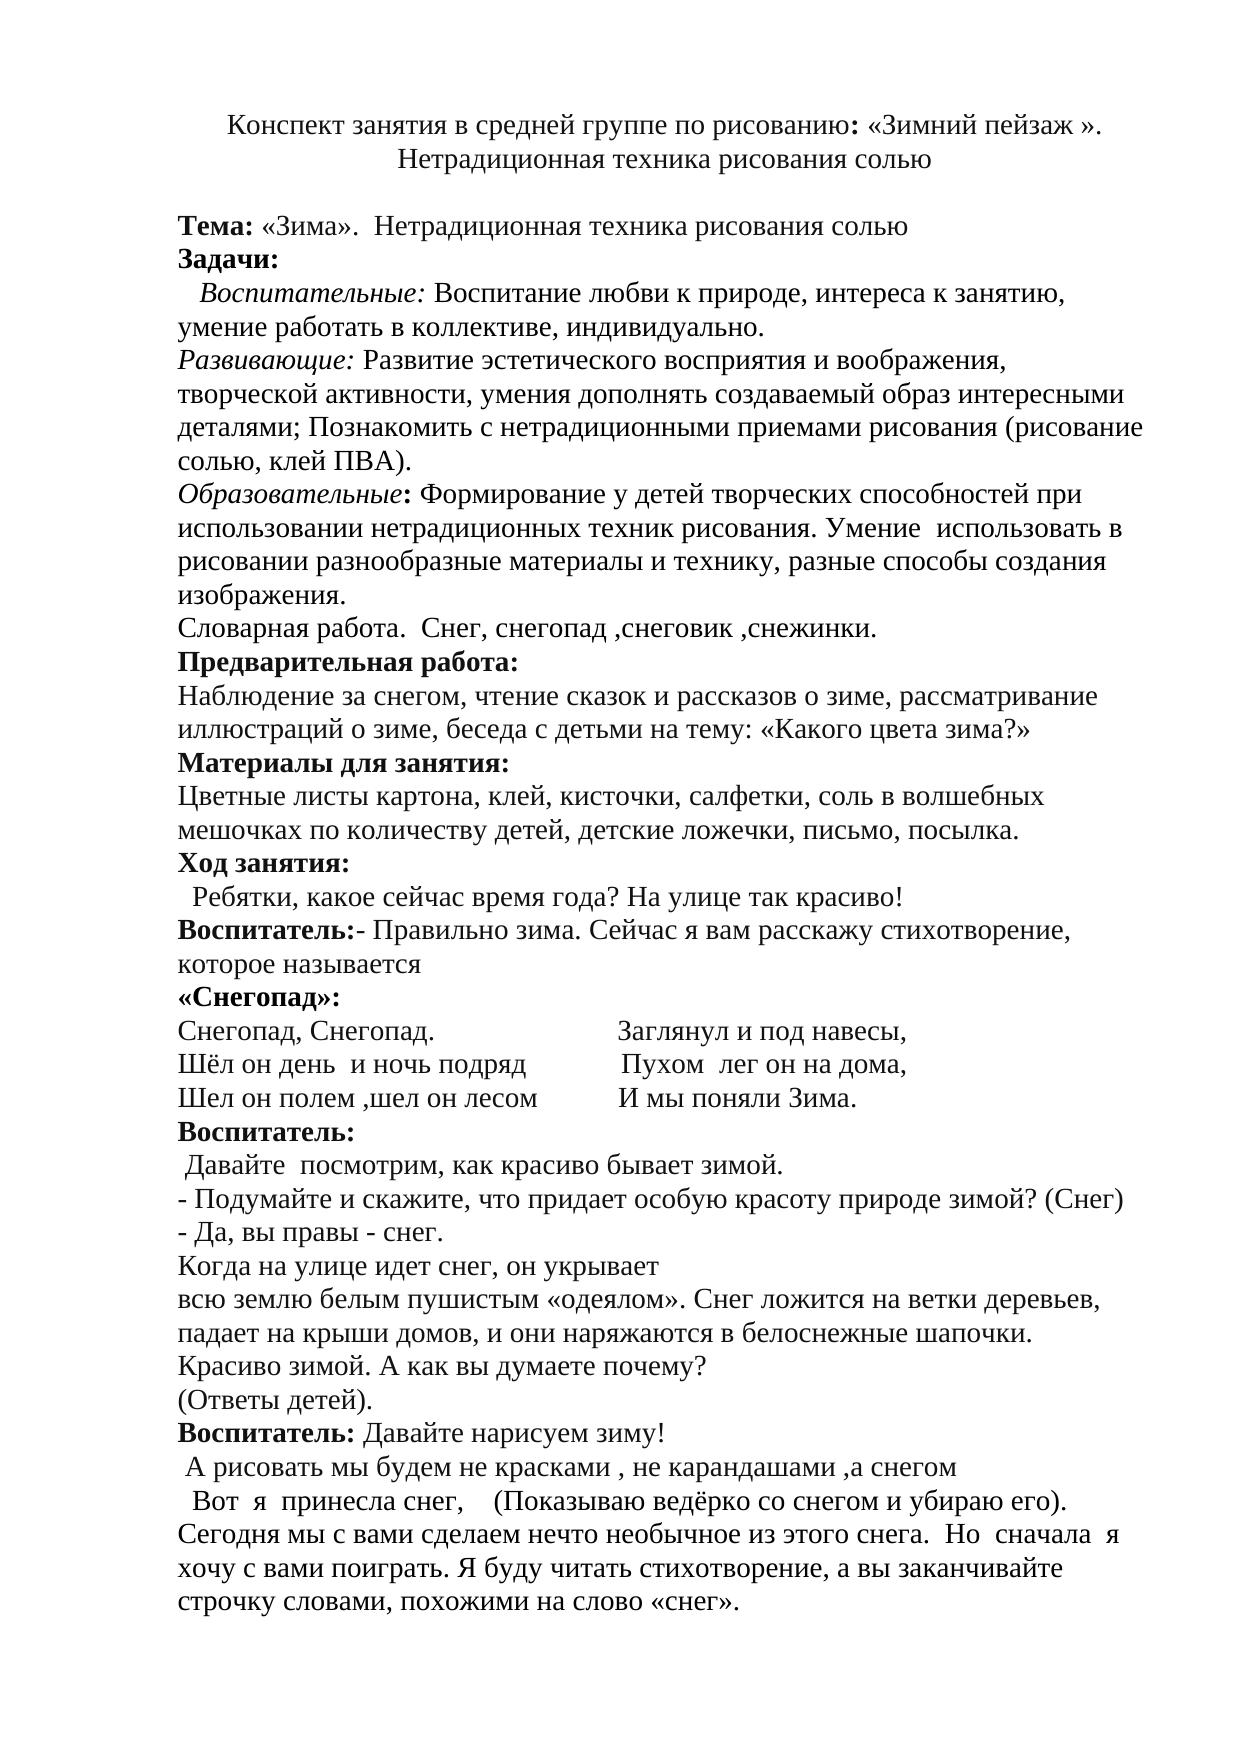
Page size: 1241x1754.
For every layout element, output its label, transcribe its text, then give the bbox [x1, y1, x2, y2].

text Давайте посмотрим, как красиво бывает зимой. [177, 1147, 1152, 1181]
text Развивающие: Развитие эстетического восприятия и воображения, творческой активности, умения дополнять создаваемый образ интересными деталями; Познакомить с нетрадиционными приемами рисования (рисование солью, клей ПВА). [177, 342, 1152, 476]
text Шёл он день и ночь подряд Пухом лег он на дома, [177, 1047, 1152, 1080]
text Цветные листы картона, клей, кисточки, салфетки, соль в волшебных мешочках по количеству детей, детские ложечки, письмо, посылка. [177, 778, 1152, 845]
text Когда на улице идет снег, он укрывает [177, 1248, 1152, 1281]
text Воспитатель:- Правильно зима. Сейчас я вам расскажу стихотворение, которое называется [177, 912, 1152, 979]
text Ход занятия: [177, 845, 1152, 879]
text Воспитатель: Давайте нарисуем зиму! [177, 1416, 1152, 1449]
text Словарная работа. Снег, снегопад ,снеговик ,снежинки. [177, 611, 1152, 644]
text Конспект занятия в средней группе по рисованию: «Зимний пейзаж ». Нетрадиционная техника рисования солью [177, 74, 1152, 174]
text всю землю белым пушистым «одеялом». Снег ложится на ветки деревьев, падает на крыши домов, и они наряжаются в белоснежные шапочки. [177, 1281, 1152, 1348]
text Материалы для занятия: [177, 745, 1152, 778]
text Наблюдение за снегом, чтение сказок и рассказов о зиме, рассматривание иллюстраций о зиме, беседа с детьми на тему: «Какого цвета зима?» [177, 678, 1152, 745]
text Шел он полем ,шел он лесом И мы поняли Зима. [177, 1080, 1152, 1114]
text А рисовать мы будем не красками , не карандашами ,а снегом [177, 1449, 1152, 1483]
text - Да, вы правы - снег. [177, 1214, 1152, 1248]
text - Подумайте и скажите, что придает особую красоту природе зимой? (Снег) [177, 1181, 1152, 1214]
text Вот я принесла снег, (Показываю ведёрко со снегом и убираю его). Сегодня мы с вами сделаем нечто необычное из этого снега. Но сначала я хочу с вами поиграть. Я буду читать стихотворение, а вы заканчивайте строчку словами, похожими на слово «снег». [177, 1483, 1152, 1617]
text Снегопад, Снегопад. Заглянул и под навесы, [177, 1013, 1152, 1047]
text «Снегопад»: [177, 979, 1152, 1013]
text Задачи: [177, 242, 1152, 275]
text Воспитательные: Воспитание любви к природе, интереса к занятию, умение работать в коллективе, индивидуально. [177, 275, 1152, 342]
text Образовательные: Формирование у детей творческих способностей при использовании нетрадиционных техник рисования. Умение использовать в рисовании разнообразные материалы и технику, разные способы создания изображения. [177, 476, 1152, 611]
text (Ответы детей). [177, 1382, 1152, 1416]
text Красиво зимой. А как вы думаете почему? [177, 1348, 1152, 1382]
text Предварительная работа: [177, 644, 1152, 678]
text Воспитатель: [177, 1114, 1152, 1147]
text Тема: «Зима». Нетрадиционная техника рисования солью [177, 208, 1152, 242]
text Ребятки, какое сейчас время года? На улице так красиво! [177, 879, 1152, 912]
